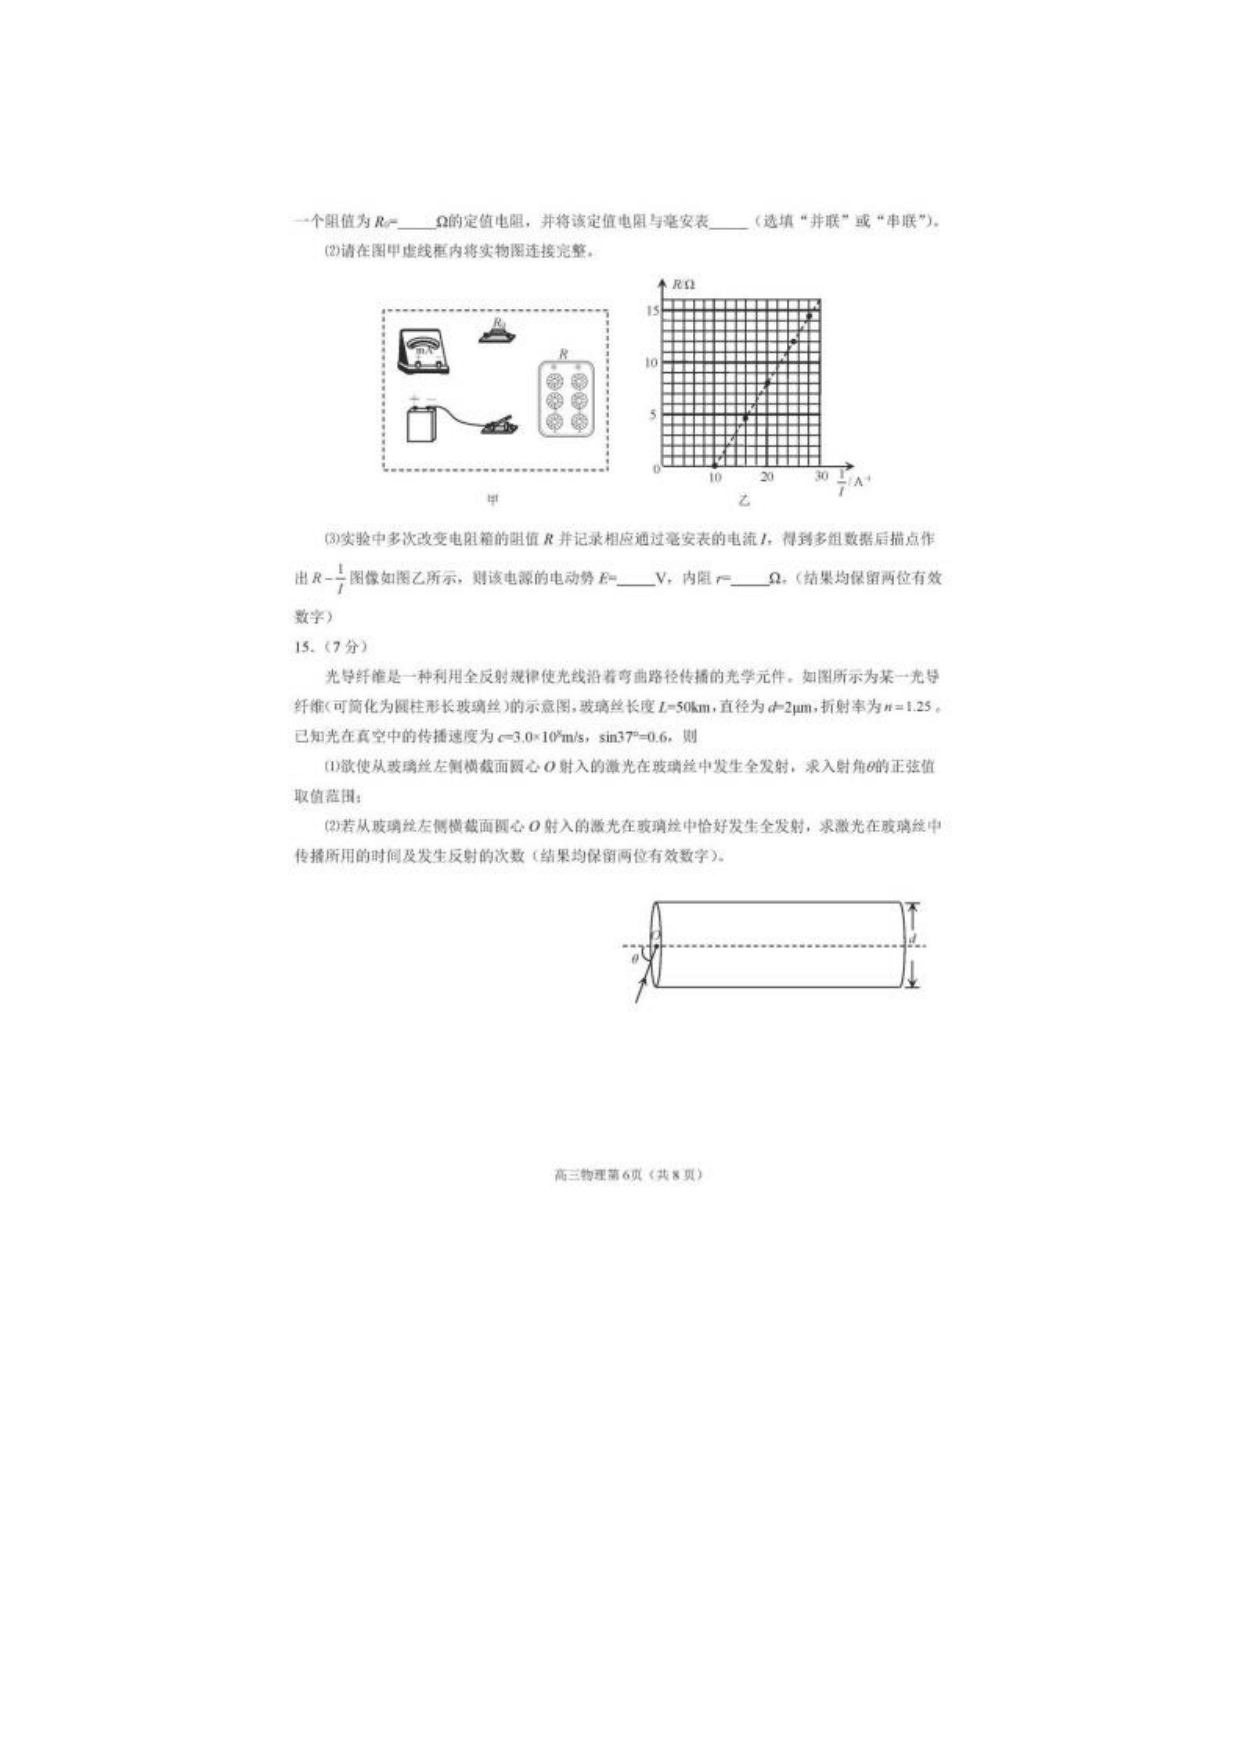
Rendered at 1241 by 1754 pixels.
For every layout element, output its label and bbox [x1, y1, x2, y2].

picture [238, 162, 1002, 1237]
